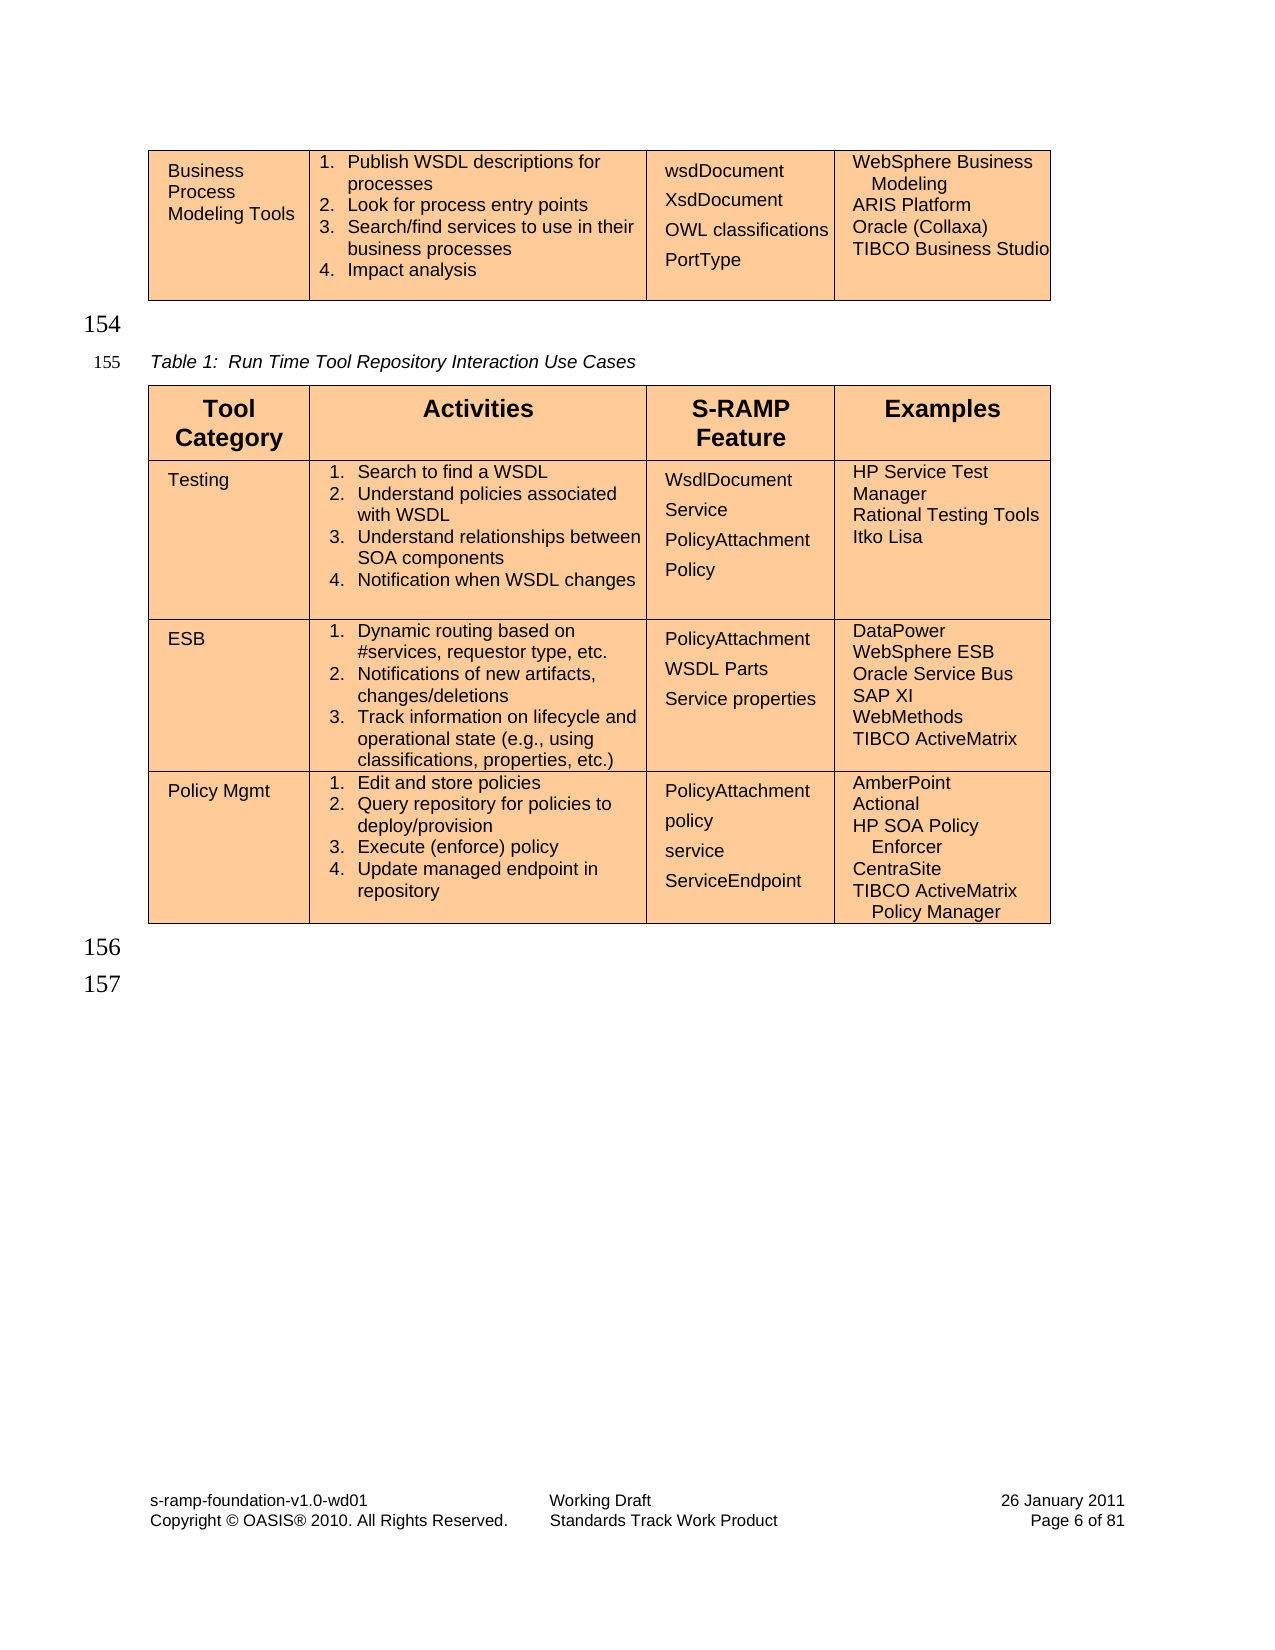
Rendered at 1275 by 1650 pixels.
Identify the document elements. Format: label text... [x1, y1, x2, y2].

table_cell Testing [149, 461, 309, 619]
table_header Activities [310, 386, 646, 460]
table_cell AmberPoint Actional HP SOA Policy Enforcer CentraSite TIBCO ActiveMatrix Policy Manager [835, 772, 1050, 923]
table_cell Business Process Modeling Tools [149, 151, 309, 300]
table_cell PolicyAttachment WSDL Parts Service properties [647, 620, 834, 771]
table_cell Policy Mgmt [149, 772, 309, 923]
table_header Examples [835, 386, 1050, 460]
table_cell WebSphere Business Modeling ARIS Platform Oracle (Collaxa) TIBCO Business Studio [835, 151, 1050, 300]
table_cell DataPower WebSphere ESB Oracle Service Bus SAP XI WebMethods TIBCO ActiveMatrix [835, 620, 1050, 771]
table_header Tool Category [149, 386, 309, 460]
table_header S-RAMP Feature [647, 386, 834, 460]
text Table 2: Run Time Tool Repository Interaction Use Cases [150, 351, 1125, 372]
table_cell wsdDocument XsdDocument OWL classifications PortType [647, 151, 834, 300]
table_cell Edit and store policies Query repository for policies to deploy/provision Execute (enforce) policy Update managed endpoint in repository [310, 772, 646, 923]
table_cell WsdlDocument Service PolicyAttachment Policy [647, 461, 834, 619]
table_cell Dynamic routing based on #services, requestor type, etc. Notifications of new artifacts, changes/deletions Track information on lifecycle and operational state (e.g., using classifications, properties, etc.) [310, 620, 646, 771]
table_cell ESB [149, 620, 309, 771]
table_cell PolicyAttachment policy service ServiceEndpoint [647, 772, 834, 923]
table_cell HP Service Test Manager Rational Testing Tools Itko Lisa [835, 461, 1050, 619]
table_cell Search to find a WSDL Understand policies associated with WSDL Understand relationships between SOA components Notification when WSDL changes [310, 461, 646, 619]
table_cell Publish WSDL descriptions for processes Look for process entry points Search/find services to use in their business processes Impact analysis [310, 151, 646, 300]
